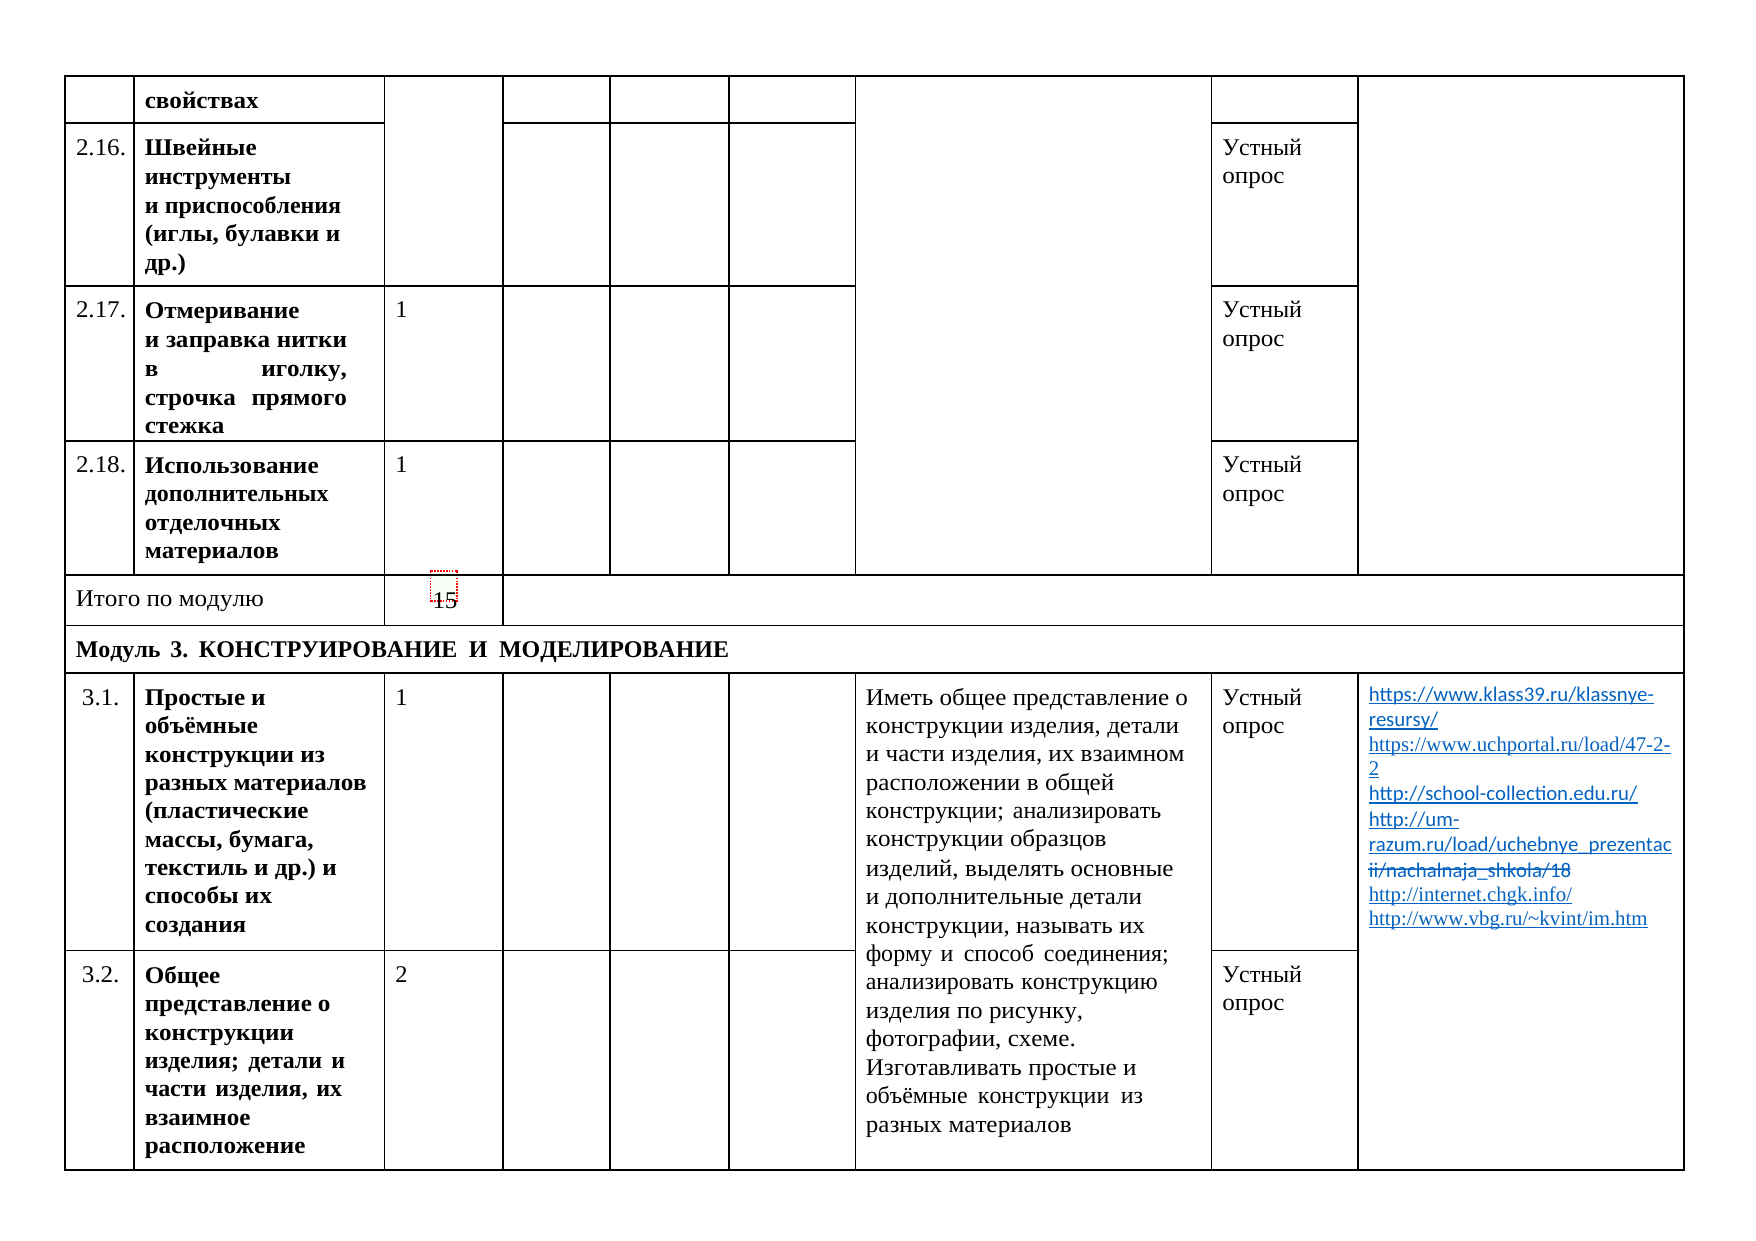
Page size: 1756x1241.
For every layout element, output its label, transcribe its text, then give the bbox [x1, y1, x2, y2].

table_cell Устный опрос [1212, 951, 1357, 1169]
table_header [504, 77, 609, 122]
table_cell 15 [385, 576, 502, 625]
table_cell 2.18. [66, 442, 133, 574]
table_header [66, 77, 133, 122]
table_cell Устный опрос [1212, 124, 1357, 285]
table_cell [730, 951, 855, 1169]
table_cell 3.2. [66, 951, 133, 1169]
table_cell [504, 124, 609, 285]
table_header [1212, 77, 1357, 122]
table_cell [611, 951, 728, 1169]
table_cell Отмеривание и заправка нитки в иголку, строчка прямого стежка [135, 287, 384, 440]
table_cell 2.16. [66, 124, 133, 285]
table_cell 2.17. [66, 287, 133, 440]
table_header [385, 77, 502, 285]
table_cell [611, 287, 728, 440]
table_cell Простые и объёмные конструкции из разных материалов (пластические массы, бумага, текстиль и др.) и способы их создания [135, 674, 384, 949]
table_cell Устный опрос [1212, 442, 1357, 574]
table_cell Общее представление о конструкции изделия; детали и части изделия, их взаимное расположение [135, 951, 384, 1169]
table_header [1359, 77, 1683, 574]
table_cell 1 [385, 674, 502, 949]
table_cell [611, 674, 728, 949]
table_cell 2 [385, 951, 502, 1169]
table_cell 1 [385, 442, 502, 574]
table_cell 3.1. [66, 674, 133, 949]
table_cell Итого по модулю [66, 576, 384, 625]
table_cell Модуль 3. КОНСТРУИРОВАНИЕ И МОДЕЛИРОВАНИЕ [66, 626, 1683, 672]
table_cell [611, 124, 728, 285]
table_cell [730, 674, 855, 949]
table_cell [730, 124, 855, 285]
table_cell [504, 674, 609, 949]
table_header [730, 77, 855, 122]
table_cell https://www.klass39.ru/klassnye- resursy/ https://www.uchportal.ru/load/47-2- 2 http://school-collection.edu.ru/ http://um- razum.ru/load/uchebnye_prezentac ii/nachalnaja_shkola/18 http://internet.chgk.info/ http://www.vbg.ru/~kvint/im.htm [1359, 674, 1683, 1169]
table_header [856, 77, 1211, 574]
table_cell Иметь общее представление о конструкции изделия, детали и части изделия, их взаимном расположении в общей конструкции; анализировать конструкции образцов изделий, выделять основные и дополнительные детали конструкции, называть их форму и способ соединения; анализировать конструкцию изделия по рисунку, фотографии, схеме. Изготавливать простые и объёмные конструкции из разных материалов [856, 674, 1211, 1169]
table_header свойствах [135, 77, 384, 122]
table_cell [504, 442, 609, 574]
table_cell [504, 287, 609, 440]
table_cell [504, 951, 609, 1169]
table_cell [730, 442, 855, 574]
table_cell [504, 576, 1683, 625]
table_cell [611, 442, 728, 574]
table_cell 1 [385, 287, 502, 440]
table_cell Швейные инструменты и приспособления (иглы, булавки и др.) [135, 124, 384, 285]
table_header [611, 77, 728, 122]
table_cell Устный опрос [1212, 674, 1357, 949]
table_cell [730, 287, 855, 440]
table_cell Устный опрос [1212, 287, 1357, 440]
table_cell Использование дополнительных отделочных материалов [135, 442, 384, 574]
